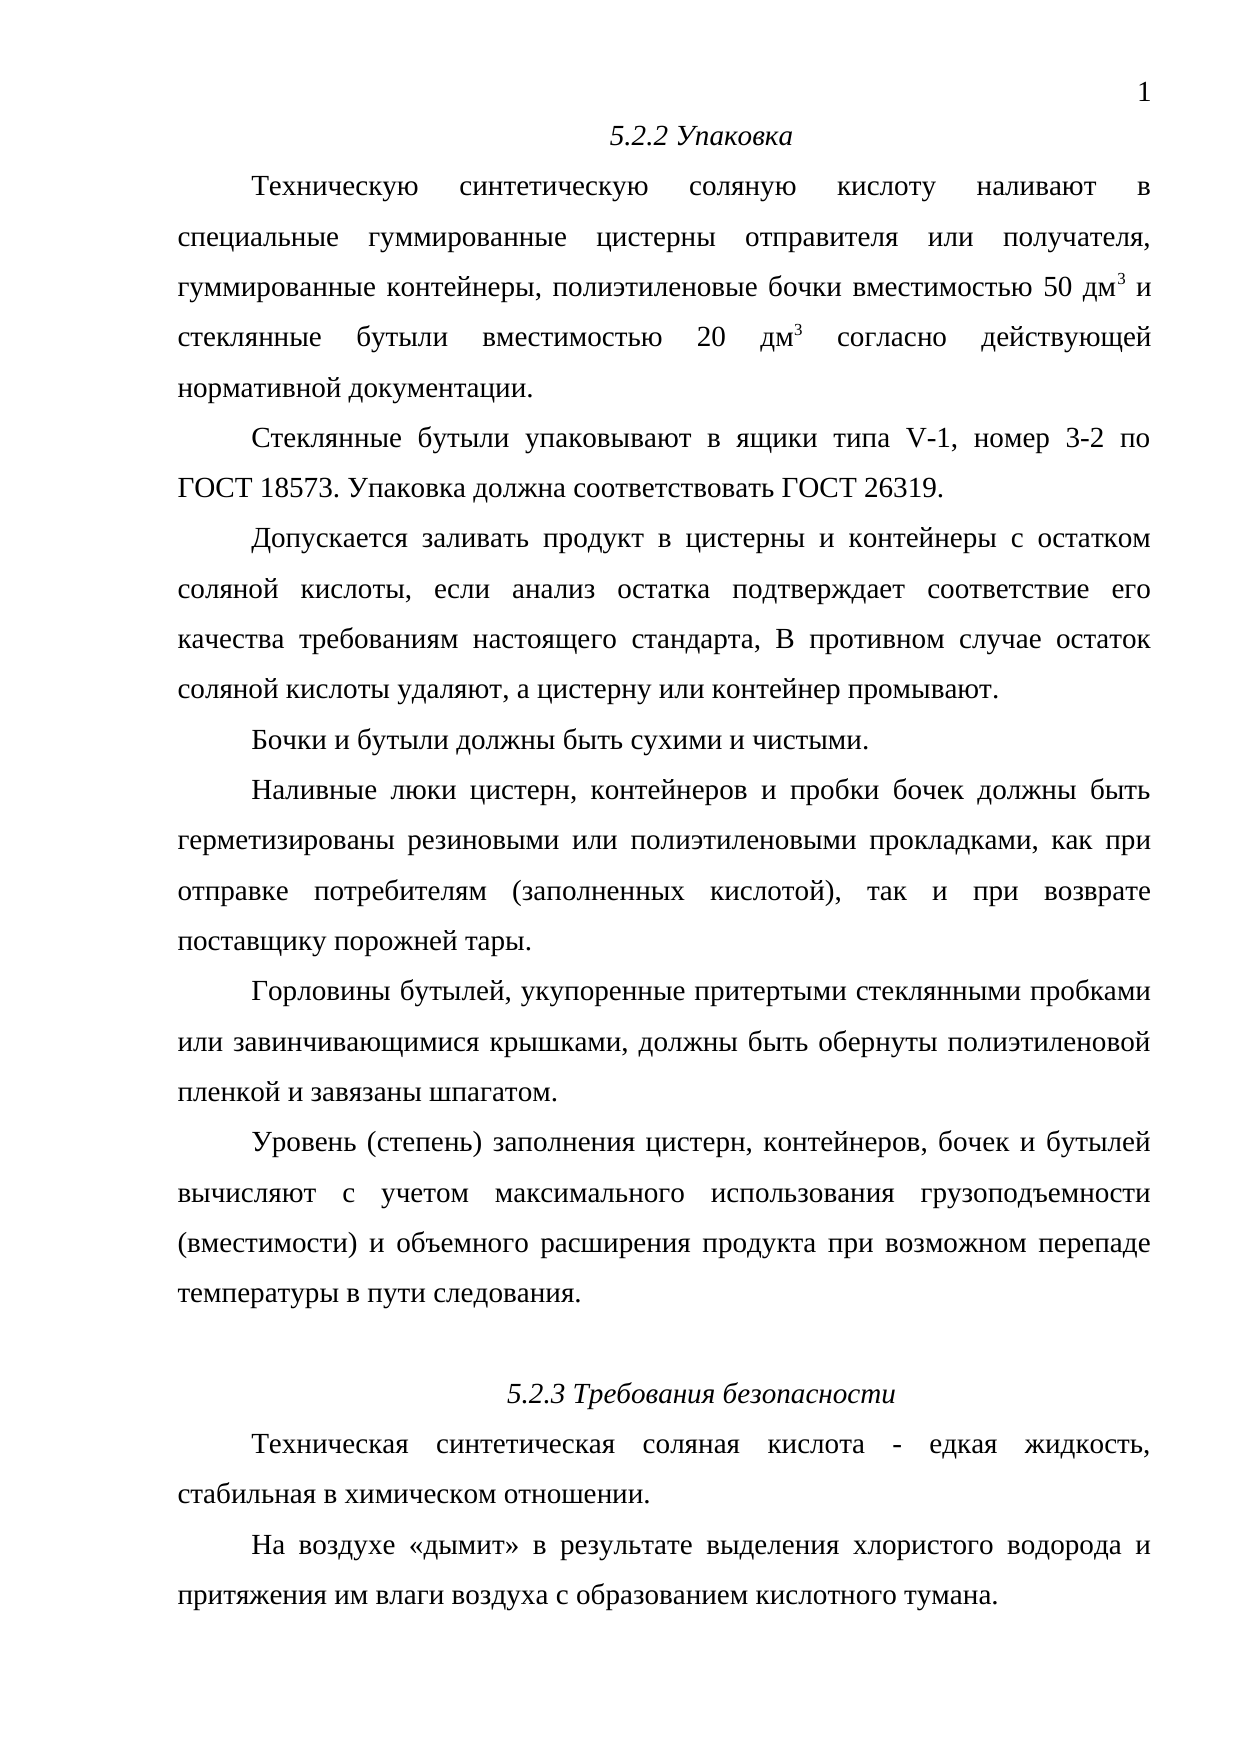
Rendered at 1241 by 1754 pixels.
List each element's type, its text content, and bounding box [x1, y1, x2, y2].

text Наливные люки цистерн, контейнеров и пробки бочек должны быть герметизированы резиновыми или полиэтиленовыми прокладками, как при отправке потребителям (заполненных кислотой), так и при возврате поставщику порожней тары. [177, 772, 1152, 957]
text На воздухе «дымит» в результате выделения хлористого водорода и притяжения им влаги воздуха с образованием кислотного тумана. [177, 1527, 1152, 1611]
text Горловины бутылей, укупоренные притертыми стеклянными пробками или завинчивающимися крышками, должны быть обернуты полиэтиленовой пленкой и завязаны шпагатом. [177, 973, 1152, 1108]
subtitle 5.2.3 Требования безопасности [177, 1376, 1152, 1409]
text Техническую синтетическую соляную кислоту наливают в специальные гуммированные цистерны отправителя или получателя, гуммированные контейнеры, полиэтиленовые бочки вместимостью 50 дм3 и стеклянные бутыли вместимостью 20 дм3 согласно действующей нормативной документации. [177, 168, 1152, 403]
subtitle 5.2.2 Упаковка [177, 118, 1152, 152]
text Стеклянные бутыли упаковывают в ящики типа V-1, номер 3-2 по ГОСТ 18573. Упаковка должна соответствовать ГОСТ 26319. [177, 420, 1152, 504]
text Уровень (степень) заполнения цистерн, контейнеров, бочек и бутылей вычисляют с учетом максимального использования грузоподъемности (вместимости) и объемного расширения продукта при возможном перепаде температуры в пути следования. [177, 1124, 1152, 1309]
text Техническая синтетическая соляная кислота - едкая жидкость, стабильная в химическом отношении. [177, 1426, 1152, 1510]
text Бочки и бутыли должны быть сухими и чистыми. [177, 722, 1152, 755]
text Допускается заливать продукт в цистерны и контейнеры с остатком соляной кислоты, если анализ остатка подтверждает соответствие его качества требованиям настоящего стандарта, В противном случае остаток соляной кислоты удаляют, а цистерну или контейнер промывают. [177, 521, 1152, 705]
